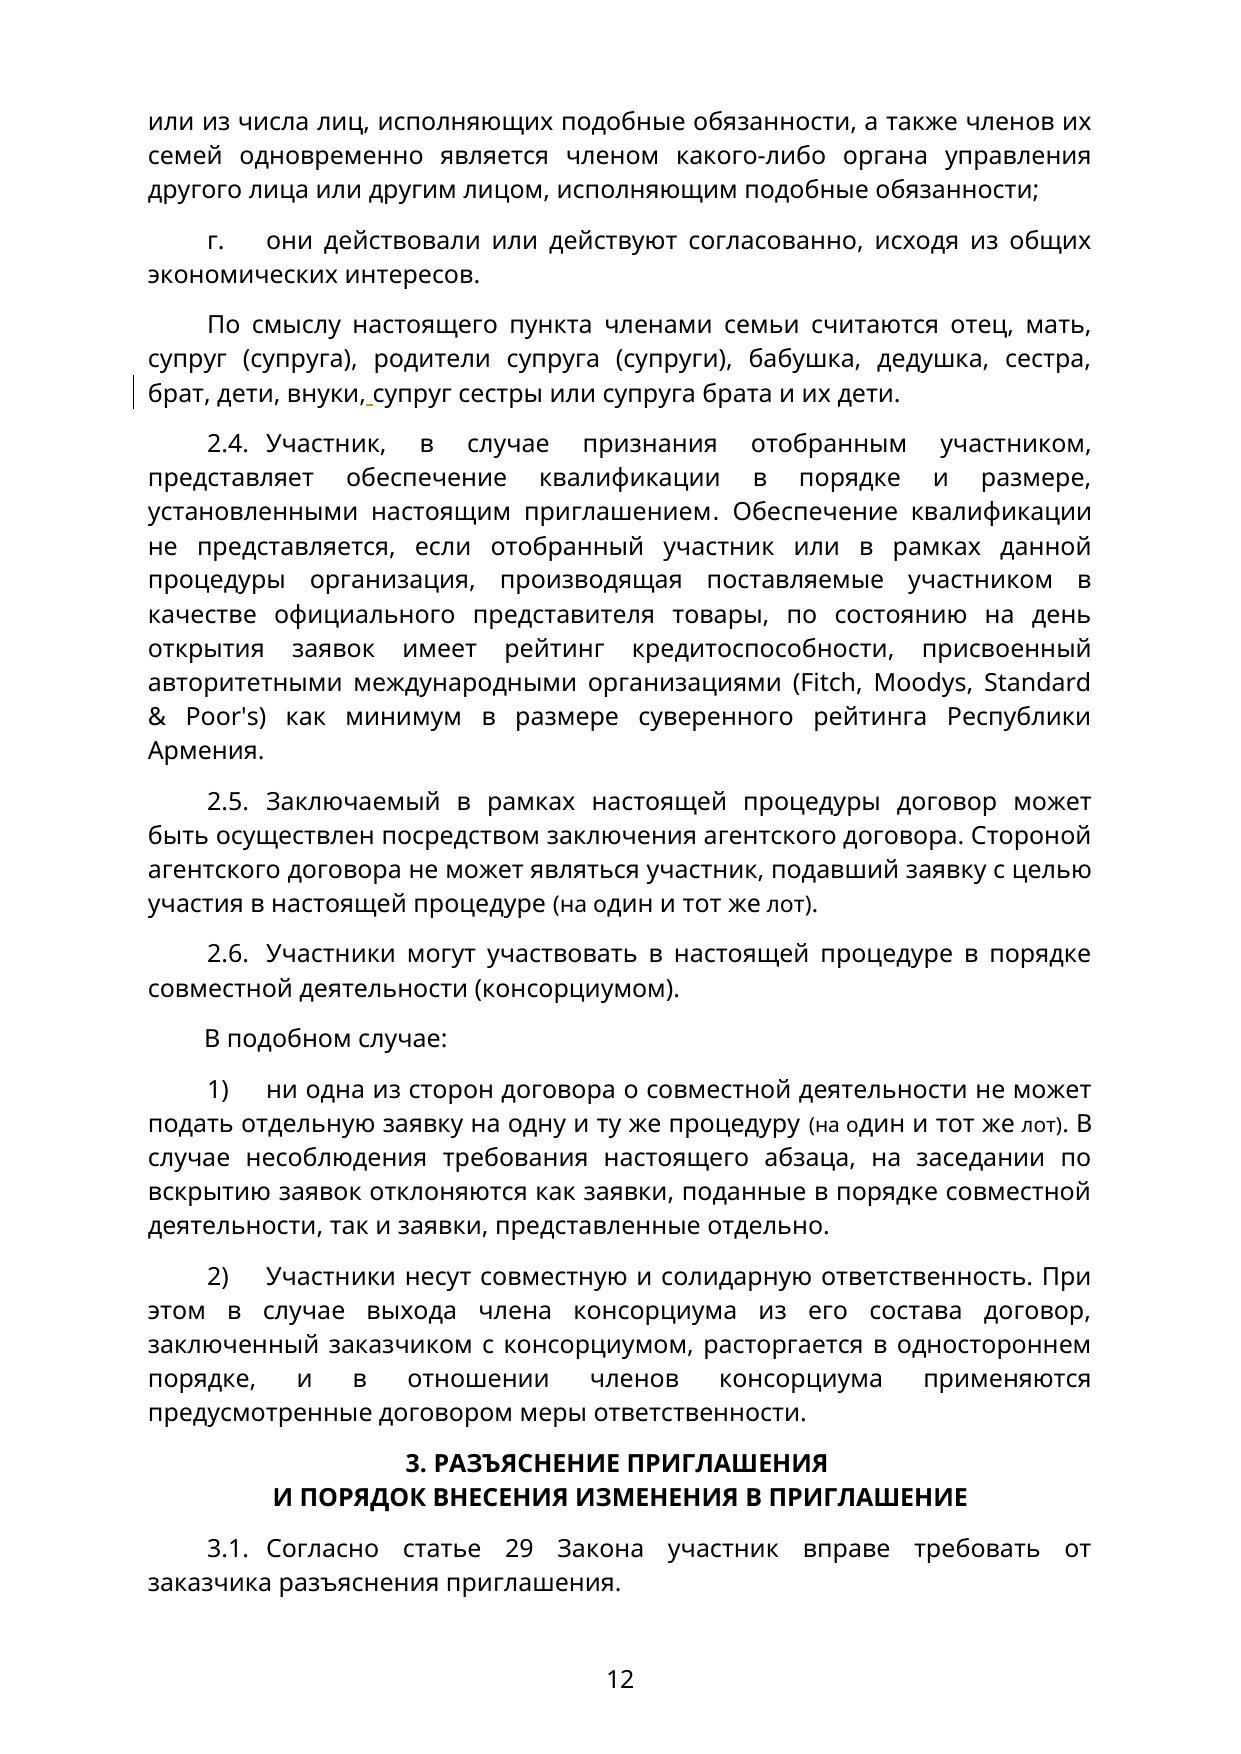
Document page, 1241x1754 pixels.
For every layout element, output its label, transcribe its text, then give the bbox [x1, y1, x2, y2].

text 2) Участники несут совместную и солидарную ответственность. При этом в случае выхода члена консорциума из его состава договор, заключенный заказчиком с консорциумом, расторгается в одностороннем порядке, и в отношении членов консорциума применяются предусмотренные договором меры ответственности. [148, 1259, 1092, 1429]
text 3.1. Согласно статье 29 Закона участник вправе требовать от заказчика разъяснения приглашения. [148, 1530, 1092, 1598]
text 3. РАЗЪЯСНЕНИЕ ПРИГЛАШЕНИЯ И ПОРЯДОК ВНЕСЕНИЯ ИЗМЕНЕНИЯ В ПРИГЛАШЕНИЕ [148, 1446, 1092, 1514]
text 1) ни одна из сторон договора о совместной деятельности не может подать отдельную заявку на одну и ту же процедуру (на один и тот же лот). В случае несоблюдения требования настоящего абзаца, на заседании по вскрытию заявок отклоняются как заявки, поданные в порядке совместной деятельности, так и заявки, представленные отдельно. [148, 1072, 1092, 1242]
text 2.6. Участники могут участвовать в настоящей процедуре в порядке совместной деятельности (консорциумом). [148, 936, 1092, 1004]
text В подобном случае: [148, 1021, 1092, 1055]
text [148, 103, 1092, 206]
text По смыслу настоящего пункта членами семьи считаются отец, мать, супруг (супруга), родители супруга (супруги), бабушка, дедушка, сестра, брат, дети, внуки,супруг сестры или супруга брата и их дети. [148, 307, 1092, 409]
text г. они действовали или действуют согласованно, исходя из общих экономических интересов. [148, 222, 1092, 290]
text 2.5. Заключаемый в рамках настоящей процедуры договор может быть осуществлен посредством заключения агентского договора. Стороной агентского договора не может являться участник, подавший заявку с целью участия в настоящей процедуре (на один и тот же лот). [148, 783, 1092, 919]
text 2.4. Участник, в случае признания отобранным участником, представляет обеспечение квалификации в порядке и размере, установленными настоящим приглашением. Обеспечение квалификации не представляется, если отобранный участник или в рамках данной процедуры организация, производящая поставляемые участником в качестве официального представителя товары, по состоянию на день открытия заявок имеет рейтинг кредитоспособности, присвоенный авторитетными международными организациями (Fitch, Moodys, Standard & Poor's) как минимум в размере суверенного рейтинга Республики Армения. [148, 426, 1092, 767]
